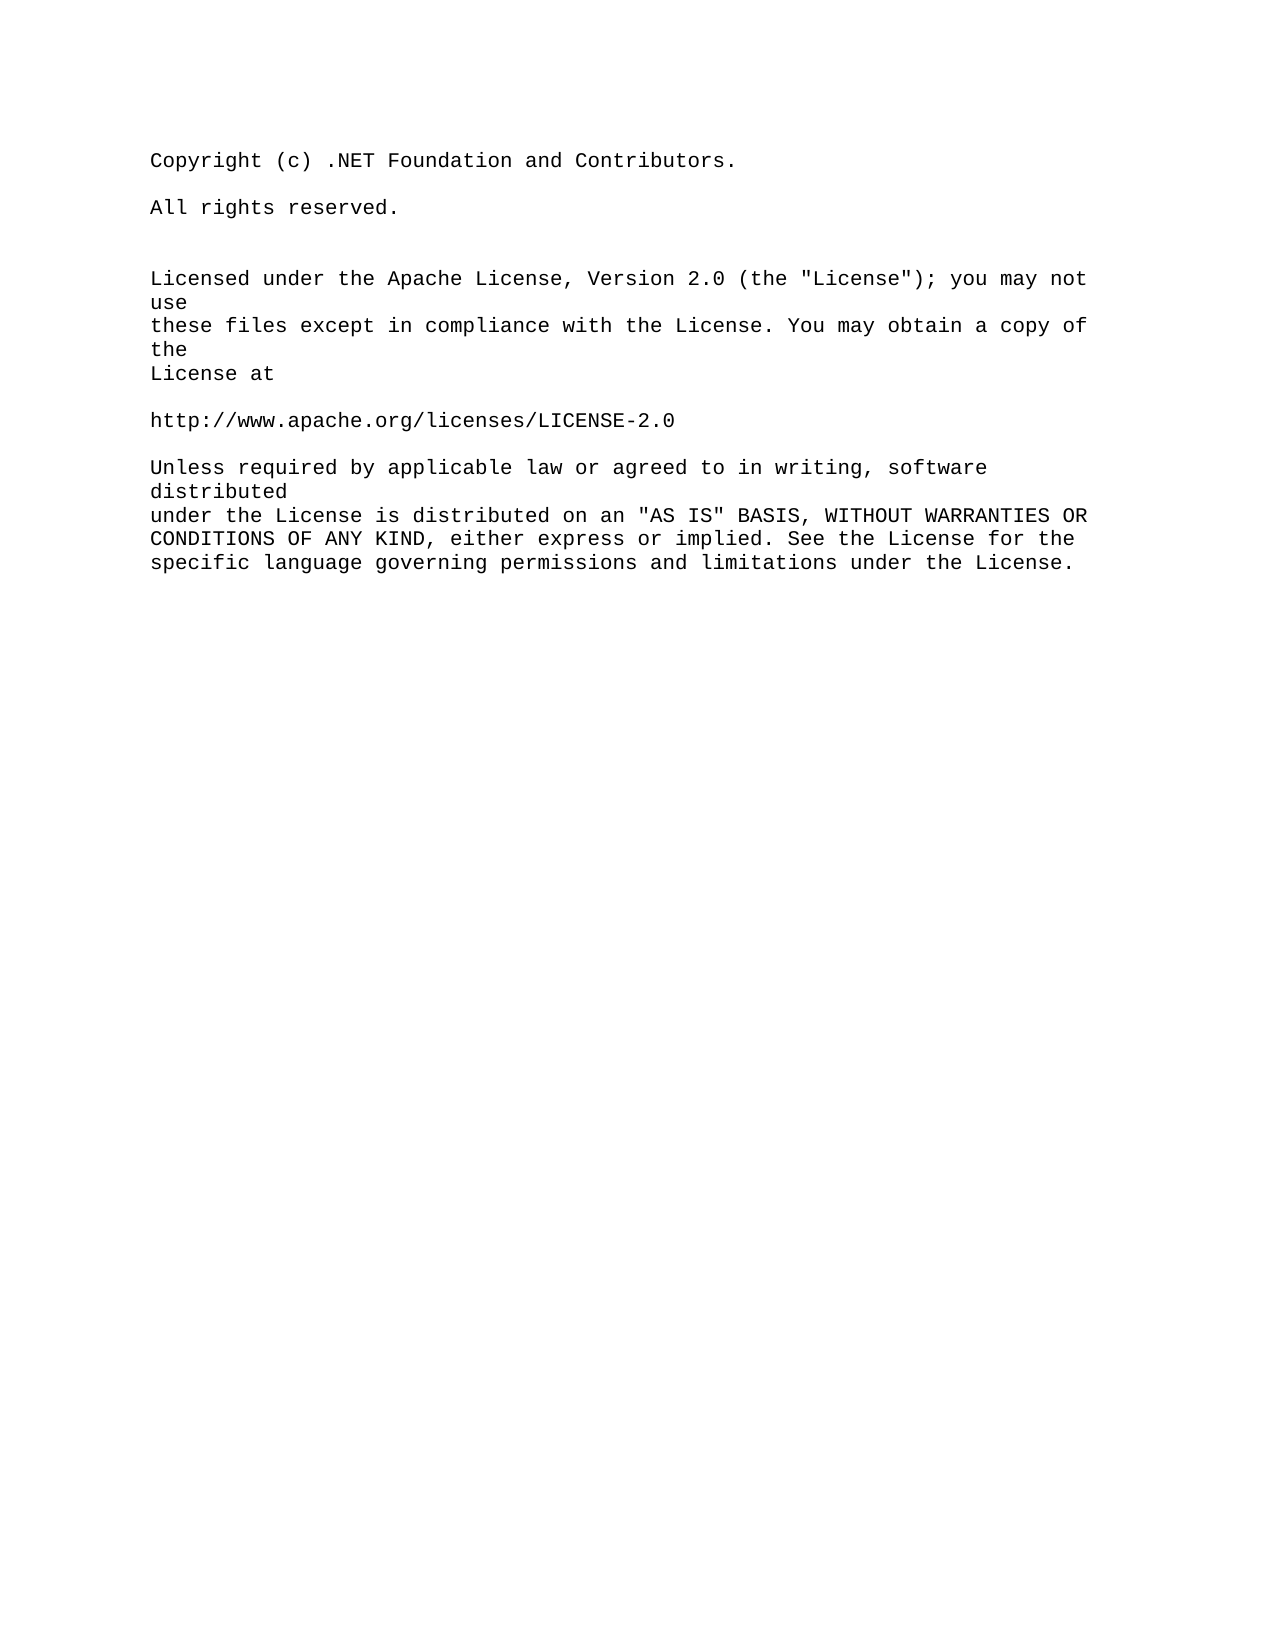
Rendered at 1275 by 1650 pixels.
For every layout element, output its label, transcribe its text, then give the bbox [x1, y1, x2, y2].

text under the License is distributed on an "AS IS" BASIS, WITHOUT WARRANTIES OR [150, 505, 1125, 528]
text these files except in compliance with the License. You may obtain a copy of the [150, 316, 1125, 363]
text Copyright (c) .NET Foundation and Contributors. [150, 150, 1125, 174]
text CONDITIONS OF ANY KIND, either express or implied. See the License for the [150, 528, 1125, 552]
text specific language governing permissions and limitations under the License. [150, 552, 1125, 576]
text All rights reserved. [150, 197, 1125, 221]
text Licensed under the Apache License, Version 2.0 (the "License"); you may not use [150, 268, 1125, 316]
text Unless required by applicable law or agreed to in writing, software distributed [150, 457, 1125, 505]
text http://www.apache.org/licenses/LICENSE-2.0 [150, 410, 1125, 434]
text License at [150, 363, 1125, 386]
